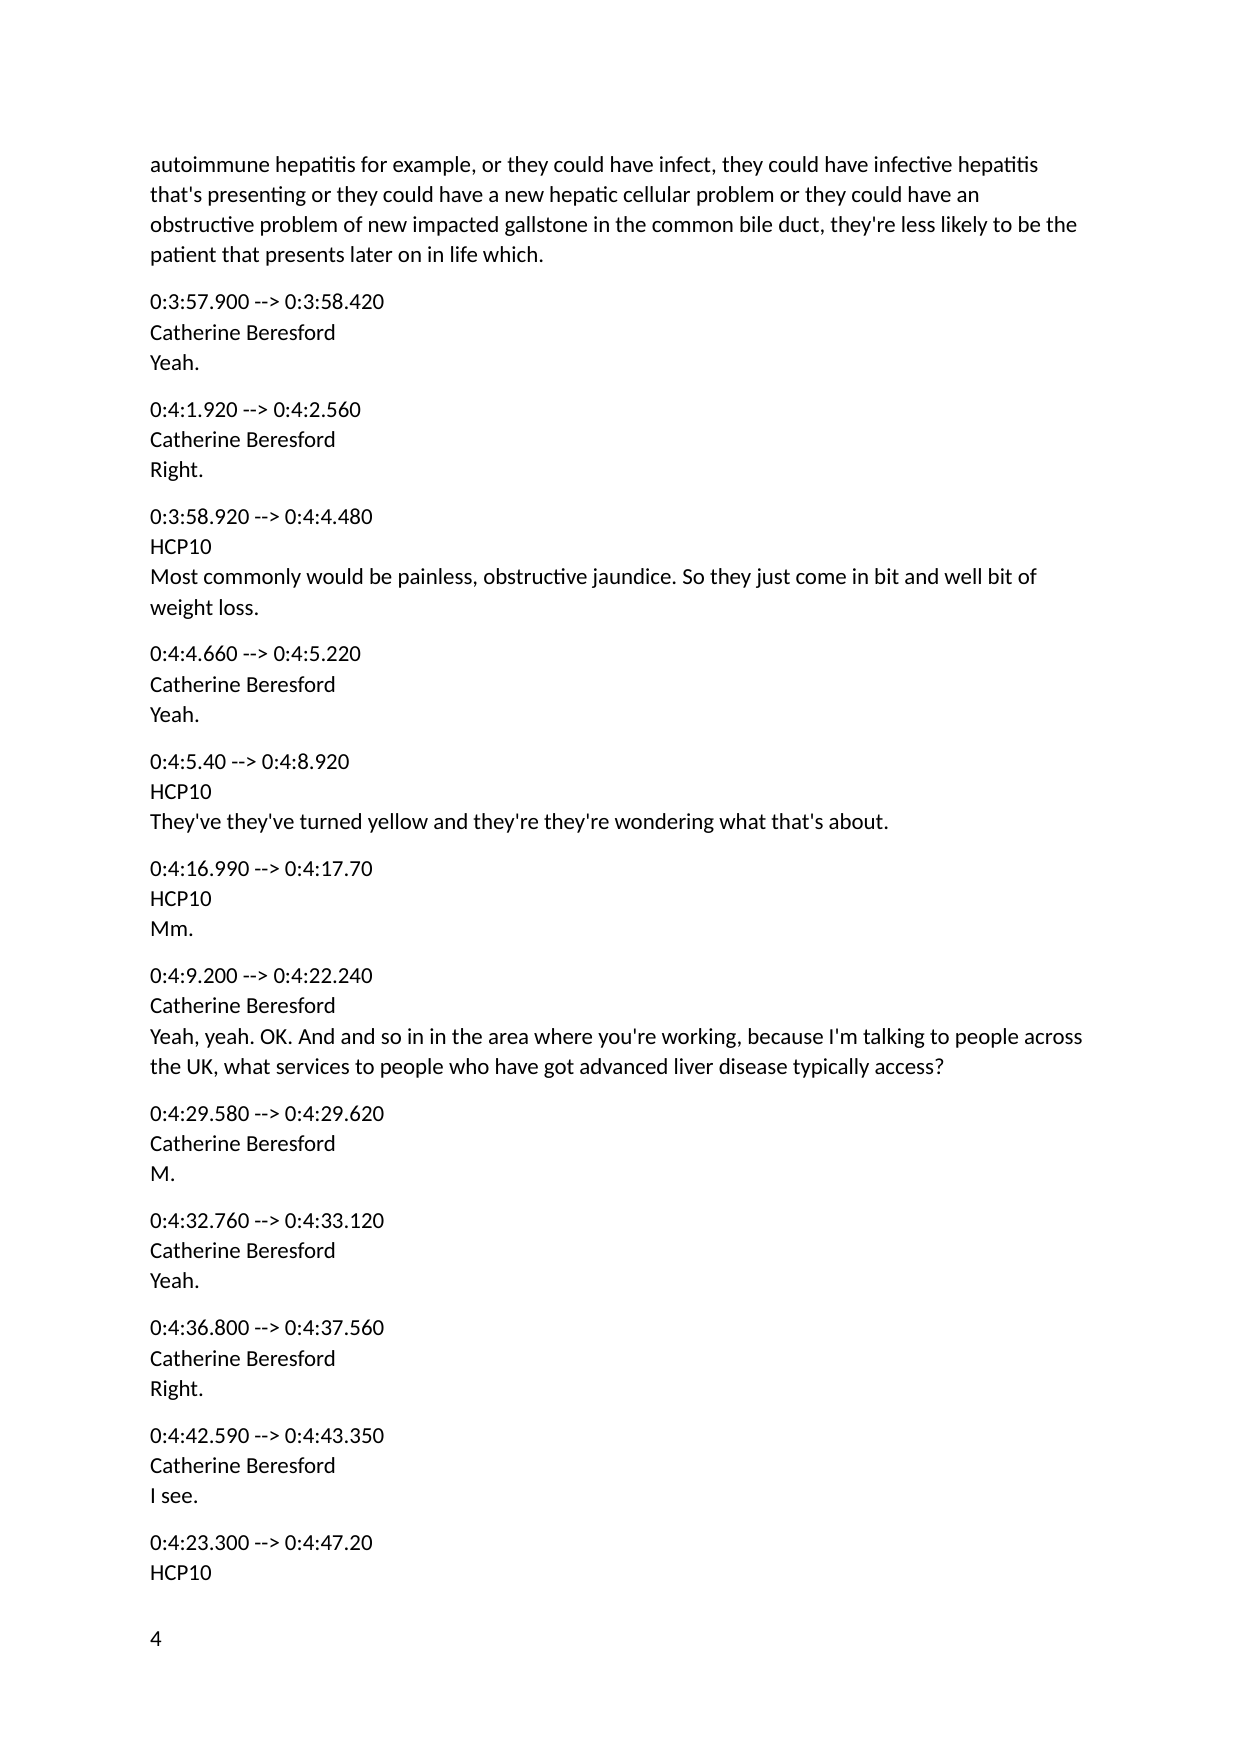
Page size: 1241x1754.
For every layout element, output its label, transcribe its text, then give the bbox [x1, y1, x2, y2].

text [150, 150, 1090, 269]
text 0:3:58.920 --> 0:4:4.480 HCP10 Most commonly would be painless, obstructive jaundice. So they just come in bit and well bit of weight loss. [150, 502, 1090, 621]
text 0:4:1.920 --> 0:4:2.560 Catherine Beresford Right. [150, 395, 1090, 483]
text 0:4:42.590 --> 0:4:43.350 Catherine Beresford I see. [150, 1421, 1090, 1509]
text 0:4:9.200 --> 0:4:22.240 Catherine Beresford Yeah, yeah. OK. And and so in in the area where you're working, because I'm talking to people across the UK, what services to people who have got advanced liver disease typically access? [150, 961, 1090, 1080]
text 0:4:29.580 --> 0:4:29.620 Catherine Beresford M. [150, 1099, 1090, 1187]
text 0:4:32.760 --> 0:4:33.120 Catherine Beresford Yeah. [150, 1206, 1090, 1295]
text 0:3:57.900 --> 0:3:58.420 Catherine Beresford Yeah. [150, 287, 1090, 376]
text 0:4:4.660 --> 0:4:5.220 Catherine Beresford Yeah. [150, 639, 1090, 728]
text 0:4:36.800 --> 0:4:37.560 Catherine Beresford Right. [150, 1313, 1090, 1402]
text 0:4:5.40 --> 0:4:8.920 HCP10 They've they've turned yellow and they're they're wondering what that's about. [150, 747, 1090, 835]
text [150, 1528, 1090, 1586]
text 0:4:16.990 --> 0:4:17.70 HCP10 Mm. [150, 854, 1090, 943]
